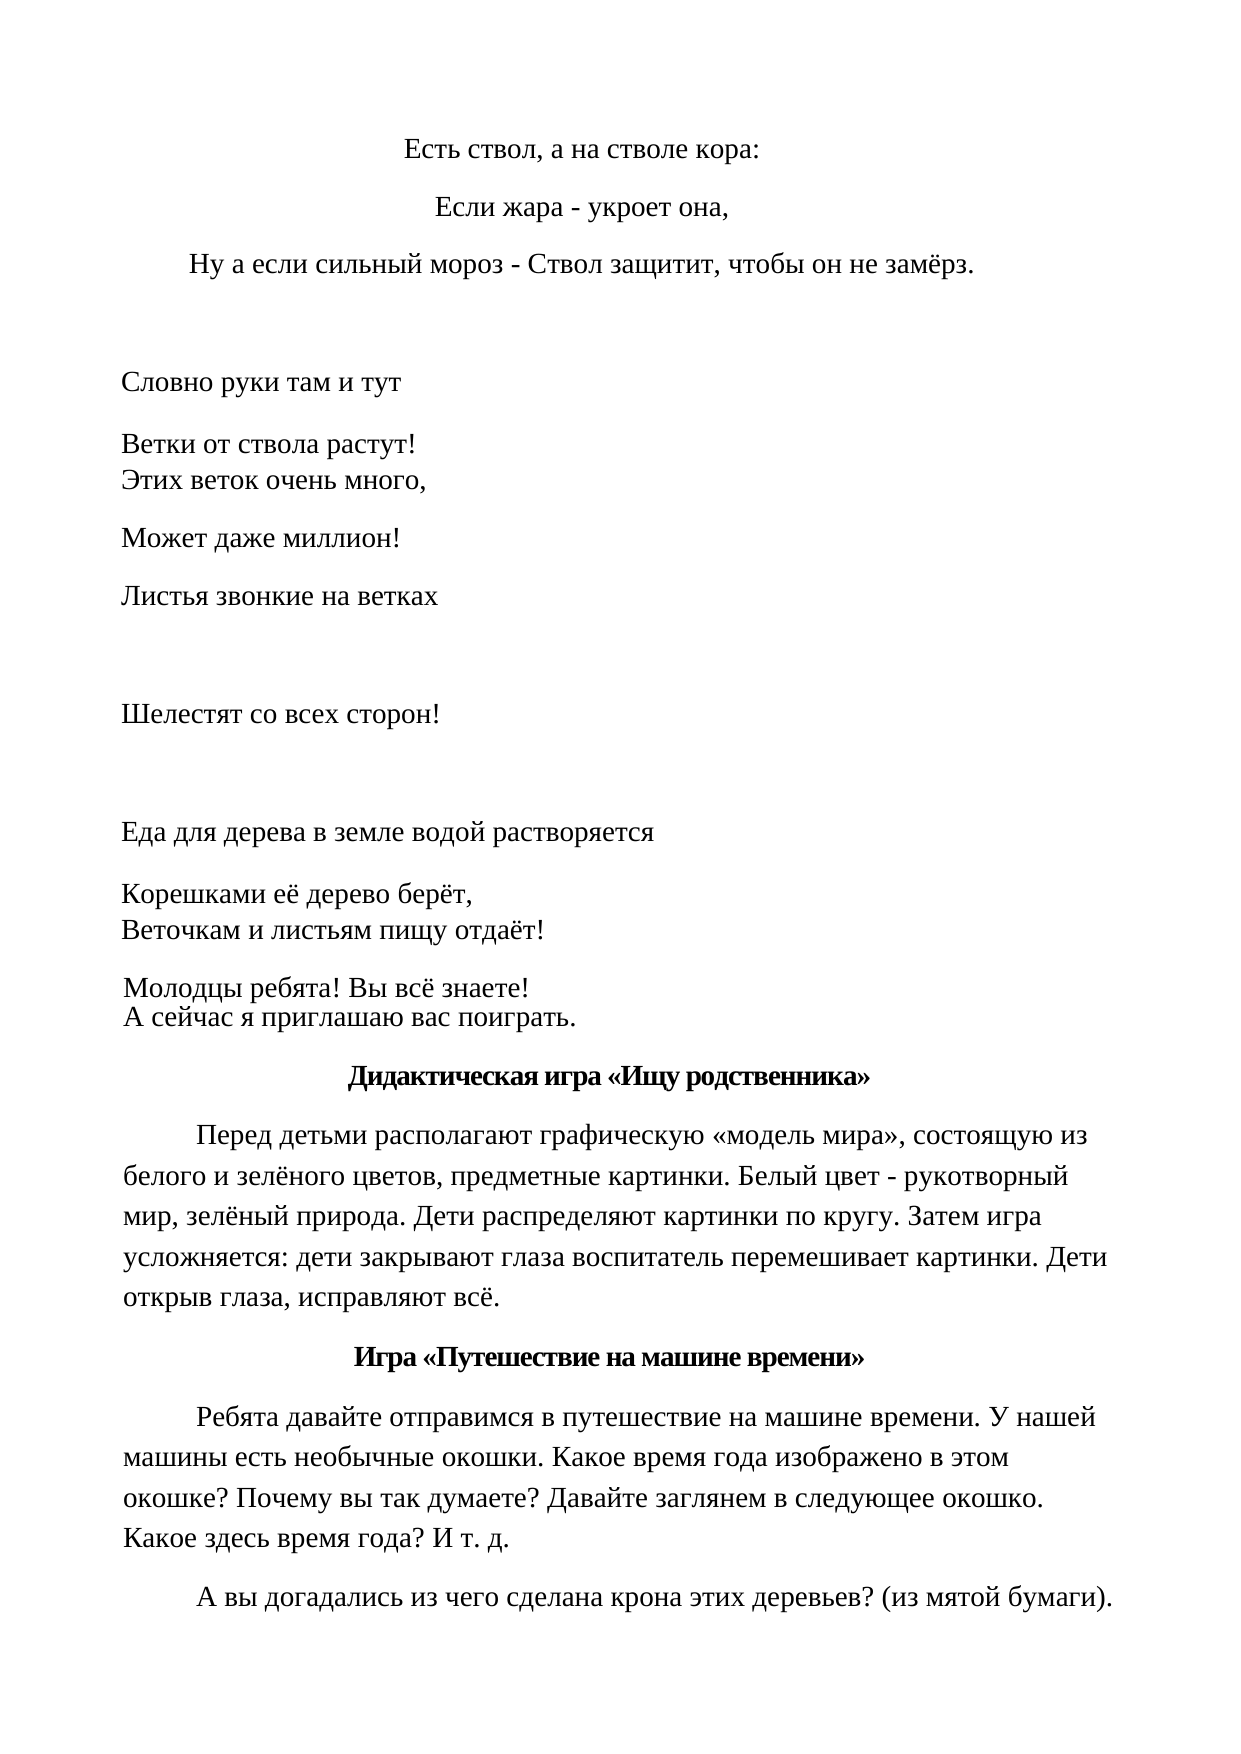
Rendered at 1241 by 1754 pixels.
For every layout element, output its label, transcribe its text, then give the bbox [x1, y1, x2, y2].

text Дидактическая игра «Ищу родственника» [121, 1062, 1099, 1091]
text Веточкам и листьям пищу отдаёт! [121, 916, 1043, 945]
text А сейчас я приглашаю вас поиграть. [123, 1003, 1122, 1033]
text Еда для дерева в земле водой растворяется [121, 792, 1043, 854]
text Этих веток очень много, [121, 466, 1043, 495]
text Корешками её дерево берёт, [121, 854, 1043, 916]
text А вы догадались из чего сделана крона этих деревьев? (из мятой бумаги). [123, 1583, 1122, 1613]
text Перед детьми располагают графическую «модель мира», состоящую из белого и зелёного цветов, предметные картинки. Белый цвет - рукотворный мир, зелёный природа. Дети распределяют картинки по кругу. Затем игра усложняется: дети закрывают глаза воспитатель перемешивает картинки. Дети открыв глаза, исправляют всё. [123, 1112, 1122, 1315]
text Молодцы ребята! Вы всё знаете! [123, 974, 1122, 1003]
text Игра «Путешествие на машине времени» [121, 1343, 1099, 1372]
text Ну а если сильный мороз - Ствол защитит, чтобы он не замёрз. [121, 225, 1043, 286]
text Есть ствол, а на стволе кора: [121, 136, 1043, 165]
text Листья звонкие на ветках [121, 555, 1043, 617]
text Шелестят со всех сторон! [121, 673, 1043, 736]
text Ветки от ствола растут! [121, 404, 1043, 466]
text Если жара - укроет она, [121, 193, 1043, 222]
text Словно руки там и тут [121, 342, 1043, 404]
text Может даже миллион! [121, 524, 1043, 553]
text Ребята давайте отправимся в путешествие на машине времени. У нашей машины есть необычные окошки. Какое время года изображено в этом окошке? Почему вы так думаете? Давайте заглянем в следующее окошко. Какое здесь время года? И т. д. [123, 1393, 1122, 1556]
